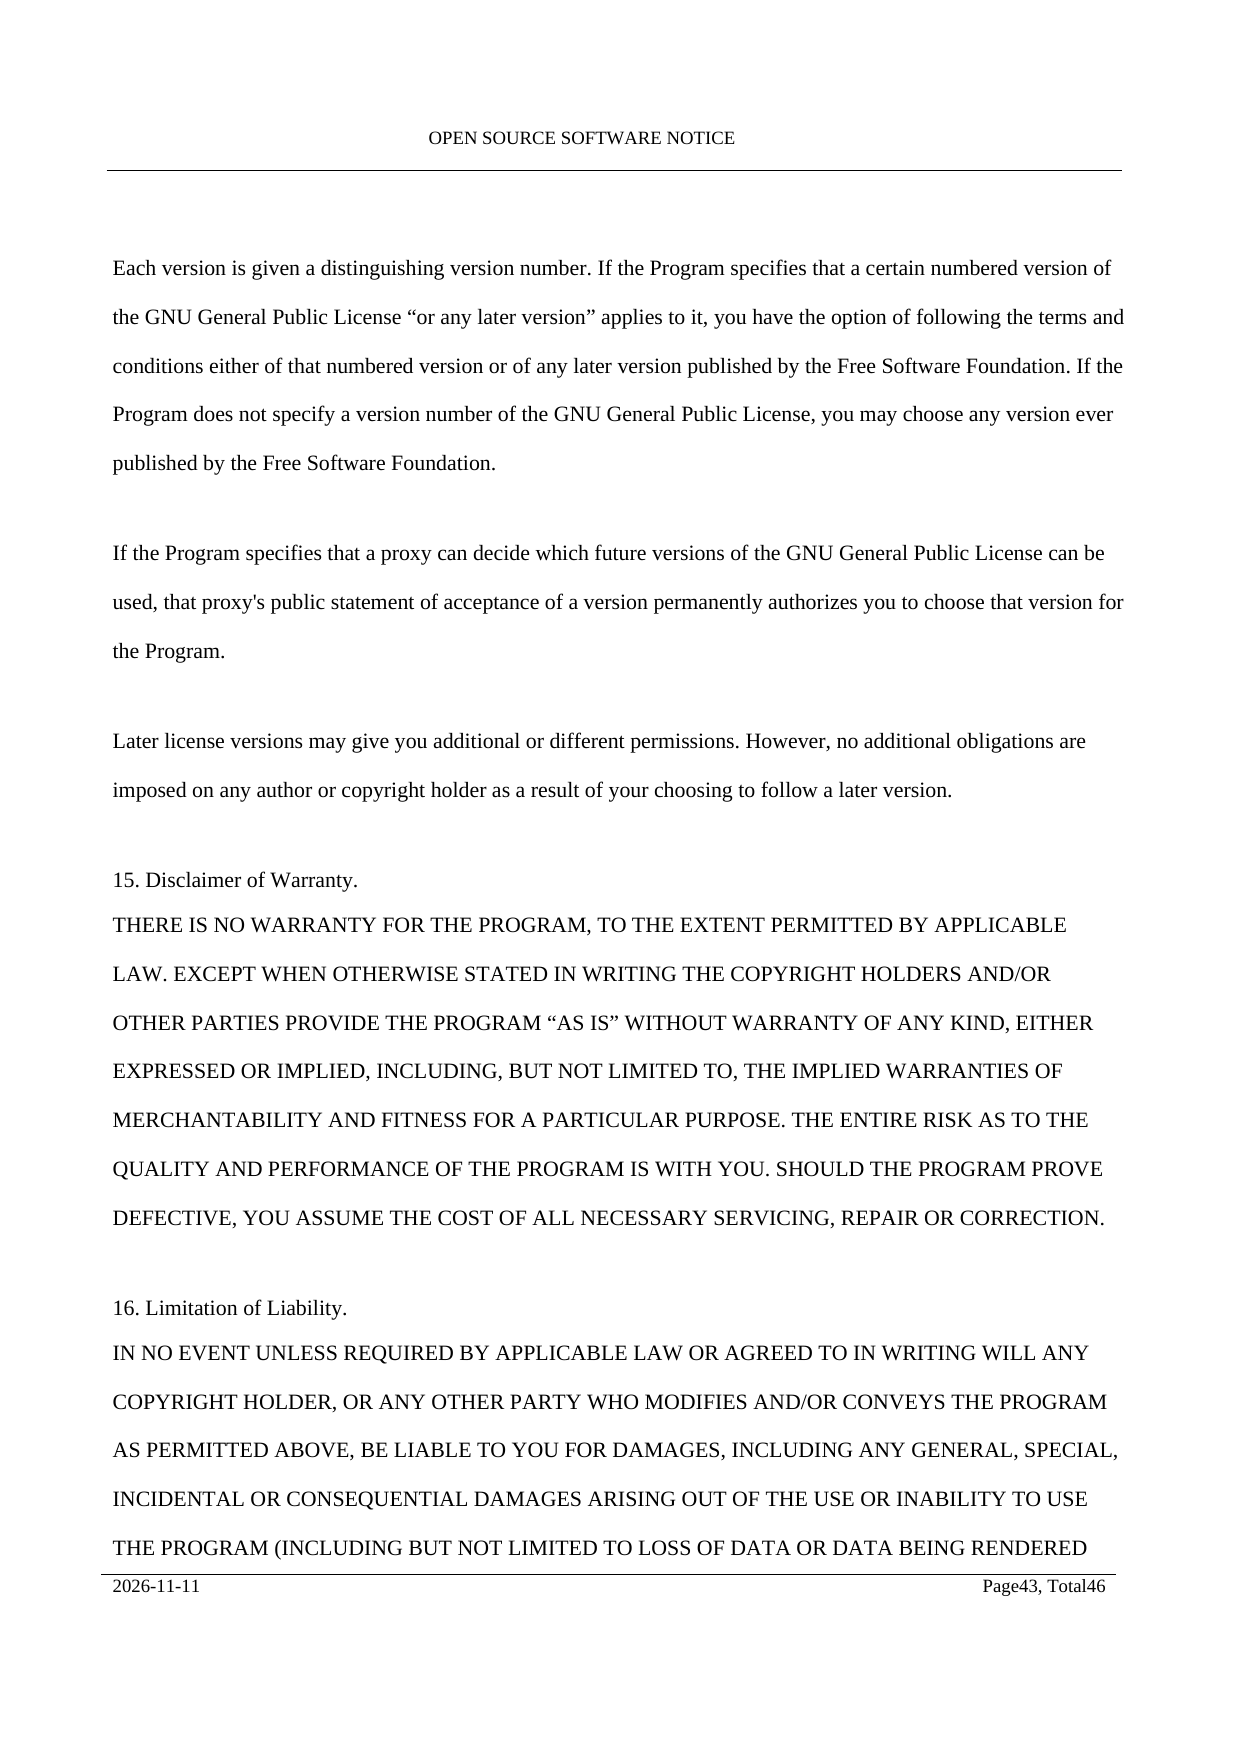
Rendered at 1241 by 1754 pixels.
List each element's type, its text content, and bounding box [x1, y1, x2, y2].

text 16. Limitation of Liability. [112, 1291, 1128, 1324]
text THERE IS NO WARRANTY FOR THE PROGRAM, TO THE EXTENT PERMITTED BY APPLICABLE LAW. EXCEPT WHEN OTHERWISE STATED IN WRITING THE COPYRIGHT HOLDERS AND/OR OTHER PARTIES PROVIDE THE PROGRAM “AS IS” WITHOUT WARRANTY OF ANY KIND, EITHER EXPRESSED OR IMPLIED, INCLUDING, BUT NOT LIMITED TO, THE IMPLIED WARRANTIES OF MERCHANTABILITY AND FITNESS FOR A PARTICULAR PURPOSE. THE ENTIRE RISK AS TO THE QUALITY AND PERFORMANCE OF THE PROGRAM IS WITH YOU. SHOULD THE PROGRAM PROVE DEFECTIVE, YOU ASSUME THE COST OF ALL NECESSARY SERVICING, REPAIR OR CORRECTION. [112, 908, 1128, 1233]
text 15. Disclaimer of Warranty. [112, 863, 1128, 896]
text Each version is given a distinguishing version number. If the Program specifies that a certain numbered version of the GNU General Public License “or any later version” applies to it, you have the option of following the terms and conditions either of that numbered version or of any later version published by the Free Software Foundation. If the Program does not specify a version number of the GNU General Public License, you may choose any version ever published by the Free Software Foundation. [112, 251, 1128, 479]
text Later license versions may give you additional or different permissions. However, no additional obligations are imposed on any author or copyright holder as a result of your choosing to follow a later version. [112, 724, 1128, 806]
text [112, 1336, 1128, 1564]
text If the Program specifies that a proxy can decide which future versions of the GNU General Public License can be used, that proxy's public statement of acceptance of a version permanently authorizes you to choose that version for the Program. [112, 537, 1128, 667]
